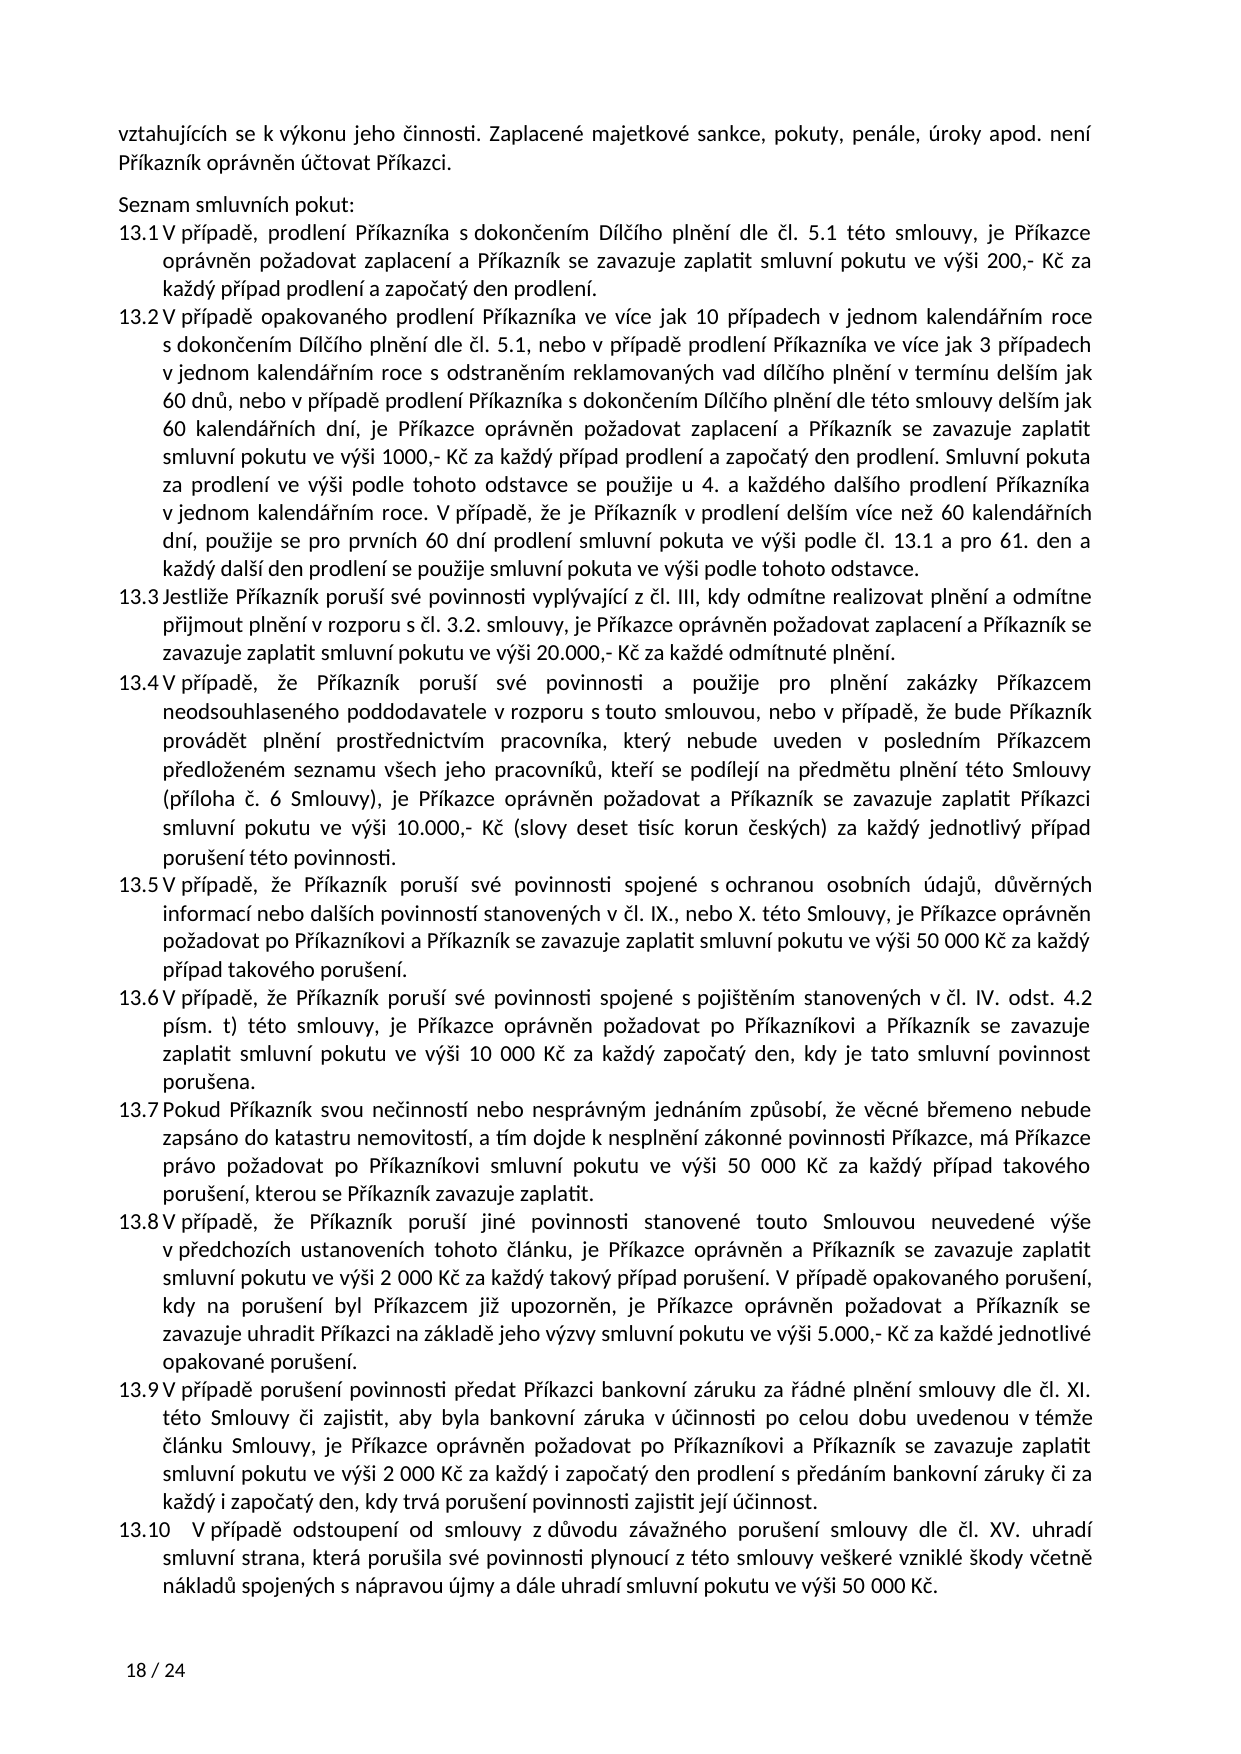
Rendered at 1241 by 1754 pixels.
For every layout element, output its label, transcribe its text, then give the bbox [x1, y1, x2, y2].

list Pokud Příkazník svou nečinností nebo nesprávným jednáním způsobí, že věcné břemeno nebude zapsáno do katastru nemovitostí, a tím dojde k nesplnění zákonné povinnosti Příkazce, má Příkazce právo požadovat po Příkazníkovi smluvní pokutu ve výši 50 000 Kč za každý případ takového porušení, kterou se Příkazník zavazuje zaplatit. [118, 1095, 1093, 1207]
list Jestliže Příkazník poruší své povinnosti vyplývající z čl. III, kdy odmítne realizovat plnění a odmítne přijmout plnění v rozporu s čl. 3.2. smlouvy, je Příkazce oprávněn požadovat zaplacení a Příkazník se zavazuje zaplatit smluvní pokutu ve výši 20.000,- Kč za každé odmítnuté plnění. [118, 582, 1093, 666]
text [118, 118, 1093, 176]
list V případě porušení povinnosti předat Příkazci bankovní záruku za řádné plnění smlouvy dle čl. XI. této Smlouvy či zajistit, aby byla bankovní záruka v účinnosti po celou dobu uvedenou v témže článku Smlouvy, je Příkazce oprávněn požadovat po Příkazníkovi a Příkazník se zavazuje zaplatit smluvní pokutu ve výši 2 000 Kč za každý i započatý den prodlení s předáním bankovní záruky či za každý i započatý den, kdy trvá porušení povinnosti zajistit její účinnost. [118, 1375, 1093, 1515]
list V případě, prodlení Příkazníka s dokončením Dílčího plnění dle čl. 5.1 této smlouvy, je Příkazce oprávněn požadovat zaplacení a Příkazník se zavazuje zaplatit smluvní pokutu ve výši 200,- Kč za každý případ prodlení a započatý den prodlení. [118, 218, 1093, 302]
list V případě opakovaného prodlení Příkazníka ve více jak 10 případech v jednom kalendářním roce s dokončením Dílčího plnění dle čl. 5.1, nebo v případě prodlení Příkazníka ve více jak 3 případech v jednom kalendářním roce s odstraněním reklamovaných vad dílčího plnění v termínu delším jak 60 dnů, nebo v případě prodlení Příkazníka s dokončením Dílčího plnění dle této smlouvy delším jak 60 kalendářních dní, je Příkazce oprávněn požadovat zaplacení a Příkazník se zavazuje zaplatit smluvní pokutu ve výši 1000,- Kč za každý případ prodlení a započatý den prodlení. Smluvní pokuta za prodlení ve výši podle tohoto odstavce se použije u 4. a každého dalšího prodlení Příkazníka v jednom kalendářním roce. V případě, že je Příkazník v prodlení delším více než 60 kalendářních dní, použije se pro prvních 60 dní prodlení smluvní pokuta ve výši podle čl. 13.1 a pro 61. den a každý další den prodlení se použije smluvní pokuta ve výši podle tohoto odstavce. [118, 302, 1093, 582]
list V případě, že Příkazník poruší své povinnosti spojené s ochranou osobních údajů, důvěrných informací nebo dalších povinností stanovených v čl. IX., nebo X. této Smlouvy, je Příkazce oprávněn požadovat po Příkazníkovi a Příkazník se zavazuje zaplatit smluvní pokutu ve výši 50 000 Kč za každý případ takového porušení. [118, 871, 1093, 983]
list V případě, že Příkazník poruší své povinnosti a použije pro plnění zakázky Příkazcem neodsouhlaseného poddodavatele v rozporu s touto smlouvou, nebo v případě, že bude Příkazník provádět plnění prostřednictvím pracovníka, který nebude uveden v posledním Příkazcem předloženém seznamu všech jeho pracovníků, kteří se podílejí na předmětu plnění této Smlouvy (příloha č. 6 Smlouvy), je Příkazce oprávněn požadovat a Příkazník se zavazuje zaplatit Příkazci smluvní pokutu ve výši 10.000,- Kč (slovy deset tisíc korun českých) za každý jednotlivý případ porušení této povinnosti. [118, 666, 1093, 871]
list V případě, že Příkazník poruší své povinnosti spojené s pojištěním stanovených v čl. IV. odst. 4.2 písm. t) této smlouvy, je Příkazce oprávněn požadovat po Příkazníkovi a Příkazník se zavazuje zaplatit smluvní pokutu ve výši 10 000 Kč za každý započatý den, kdy je tato smluvní povinnost porušena. [118, 983, 1093, 1095]
list V případě odstoupení od smlouvy z důvodu závažného porušení smlouvy dle čl. XV. uhradí smluvní strana, která porušila své povinnosti plynoucí z této smlouvy veškeré vzniklé škody včetně nákladů spojených s nápravou újmy a dále uhradí smluvní pokutu ve výši 50 000 Kč. [118, 1515, 1093, 1599]
list V případě, že Příkazník poruší jiné povinnosti stanovené touto Smlouvou neuvedené výše v předchozích ustanoveních tohoto článku, je Příkazce oprávněn a Příkazník se zavazuje zaplatit smluvní pokutu ve výši 2 000 Kč za každý takový případ porušení. V případě opakovaného porušení, kdy na porušení byl Příkazcem již upozorněn, je Příkazce oprávněn požadovat a Příkazník se zavazuje uhradit Příkazci na základě jeho výzvy smluvní pokutu ve výši 5.000,- Kč za každé jednotlivé opakované porušení. [118, 1207, 1093, 1375]
text Seznam smluvních pokut: [118, 189, 1093, 218]
